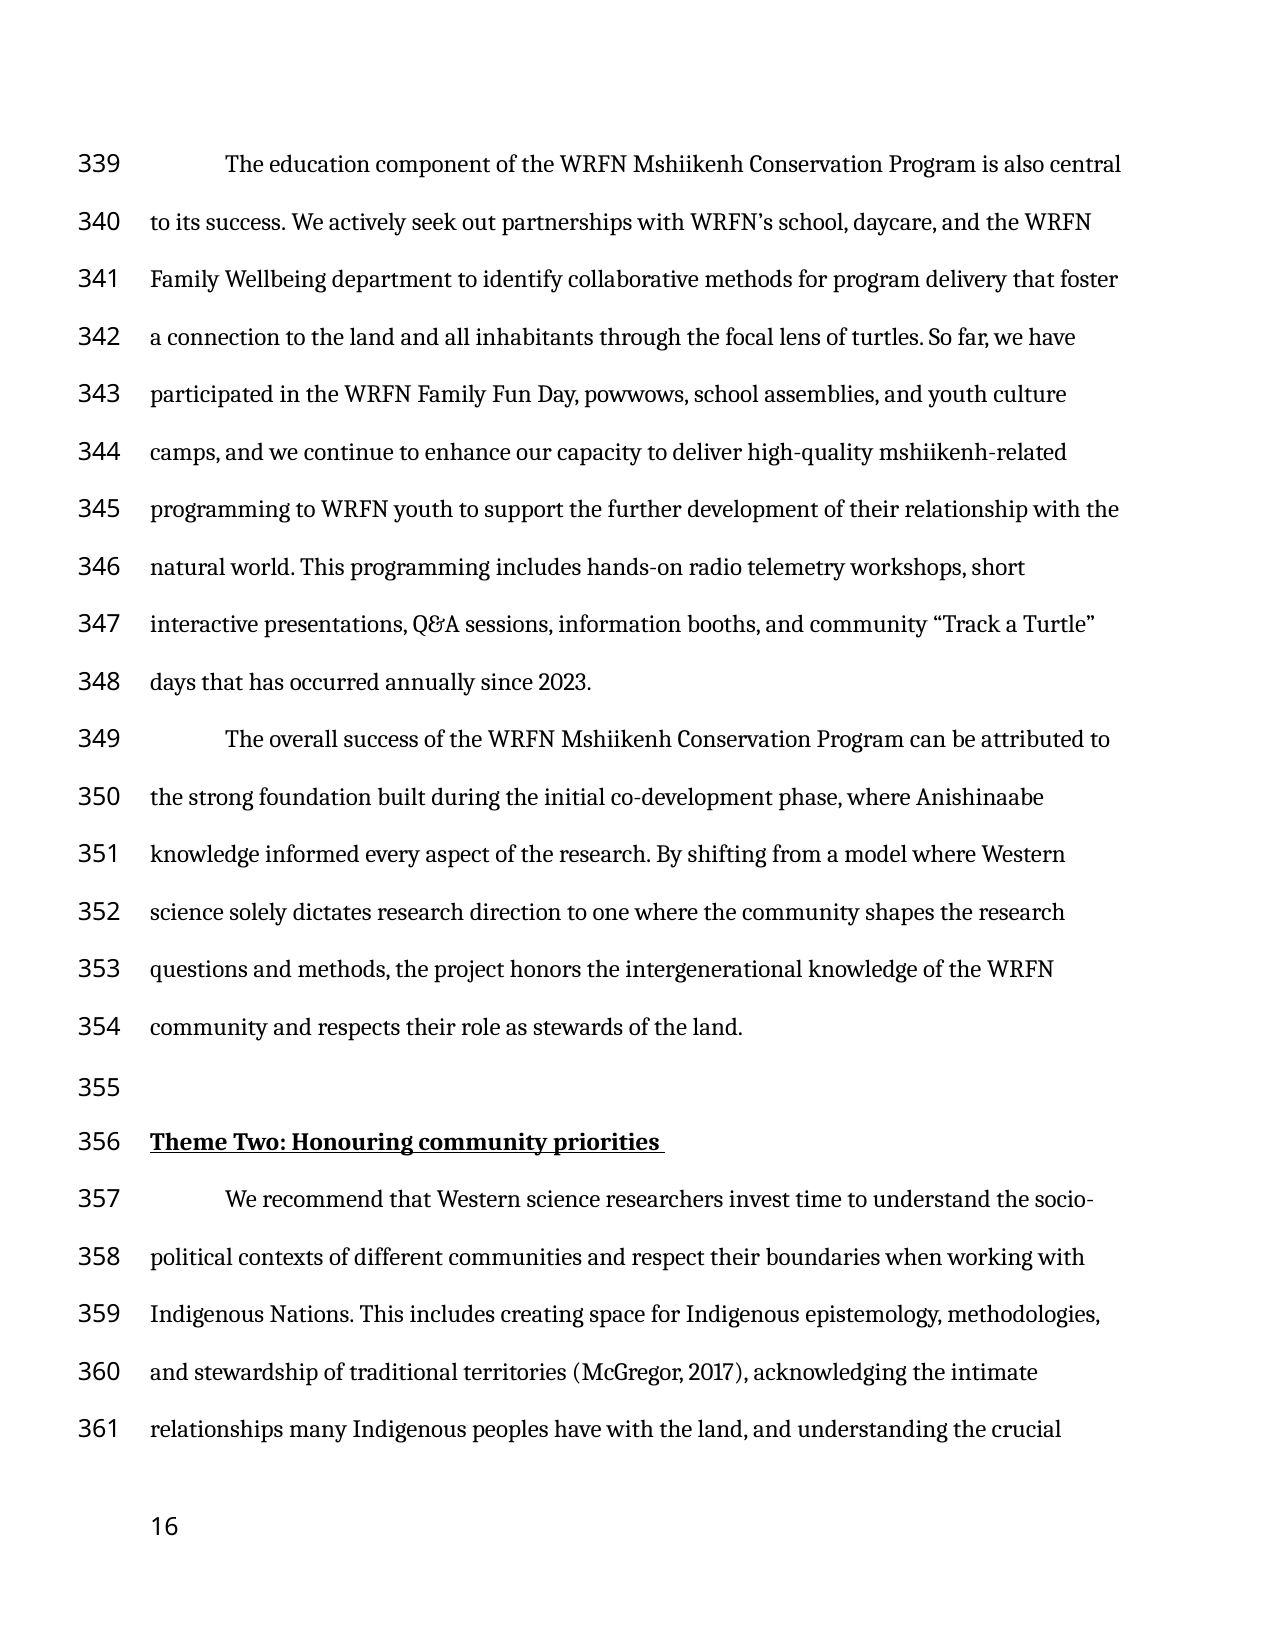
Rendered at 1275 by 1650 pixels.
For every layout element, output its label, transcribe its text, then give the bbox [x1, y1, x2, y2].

text Theme Two: Honouring community priorities [150, 1127, 1125, 1156]
text The overall success of the WRFN Mshiikenh Conservation Program can be attributed to the strong foundation built during the initial co-development phase, where Anishinaabe knowledge informed every aspect of the research. By shifting from a model where Western science solely dictates research direction to one where the community shapes the research questions and methods, the project honors the intergenerational knowledge of the WRFN community and respects their role as stewards of the land. [150, 725, 1125, 1041]
text The education component of the WRFN Mshiikenh Conservation Program is also central to its success. We actively seek out partnerships with WRFN’s school, daycare, and the WRFN Family Wellbeing department to identify collaborative methods for program delivery that foster a connection to the land and all inhabitants through the focal lens of turtles. So far, we have participated in the WRFN Family Fun Day, powwows, school assemblies, and youth culture camps, and we continue to enhance our capacity to deliver high-quality mshiikenh-related programming to WRFN youth to support the further development of their relationship with the natural world. This programming includes hands-on radio telemetry workshops, short interactive presentations, Q&A sessions, information booths, and community “Track a Turtle” days that has occurred annually since 2023. [150, 150, 1125, 696]
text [150, 1185, 1125, 1444]
